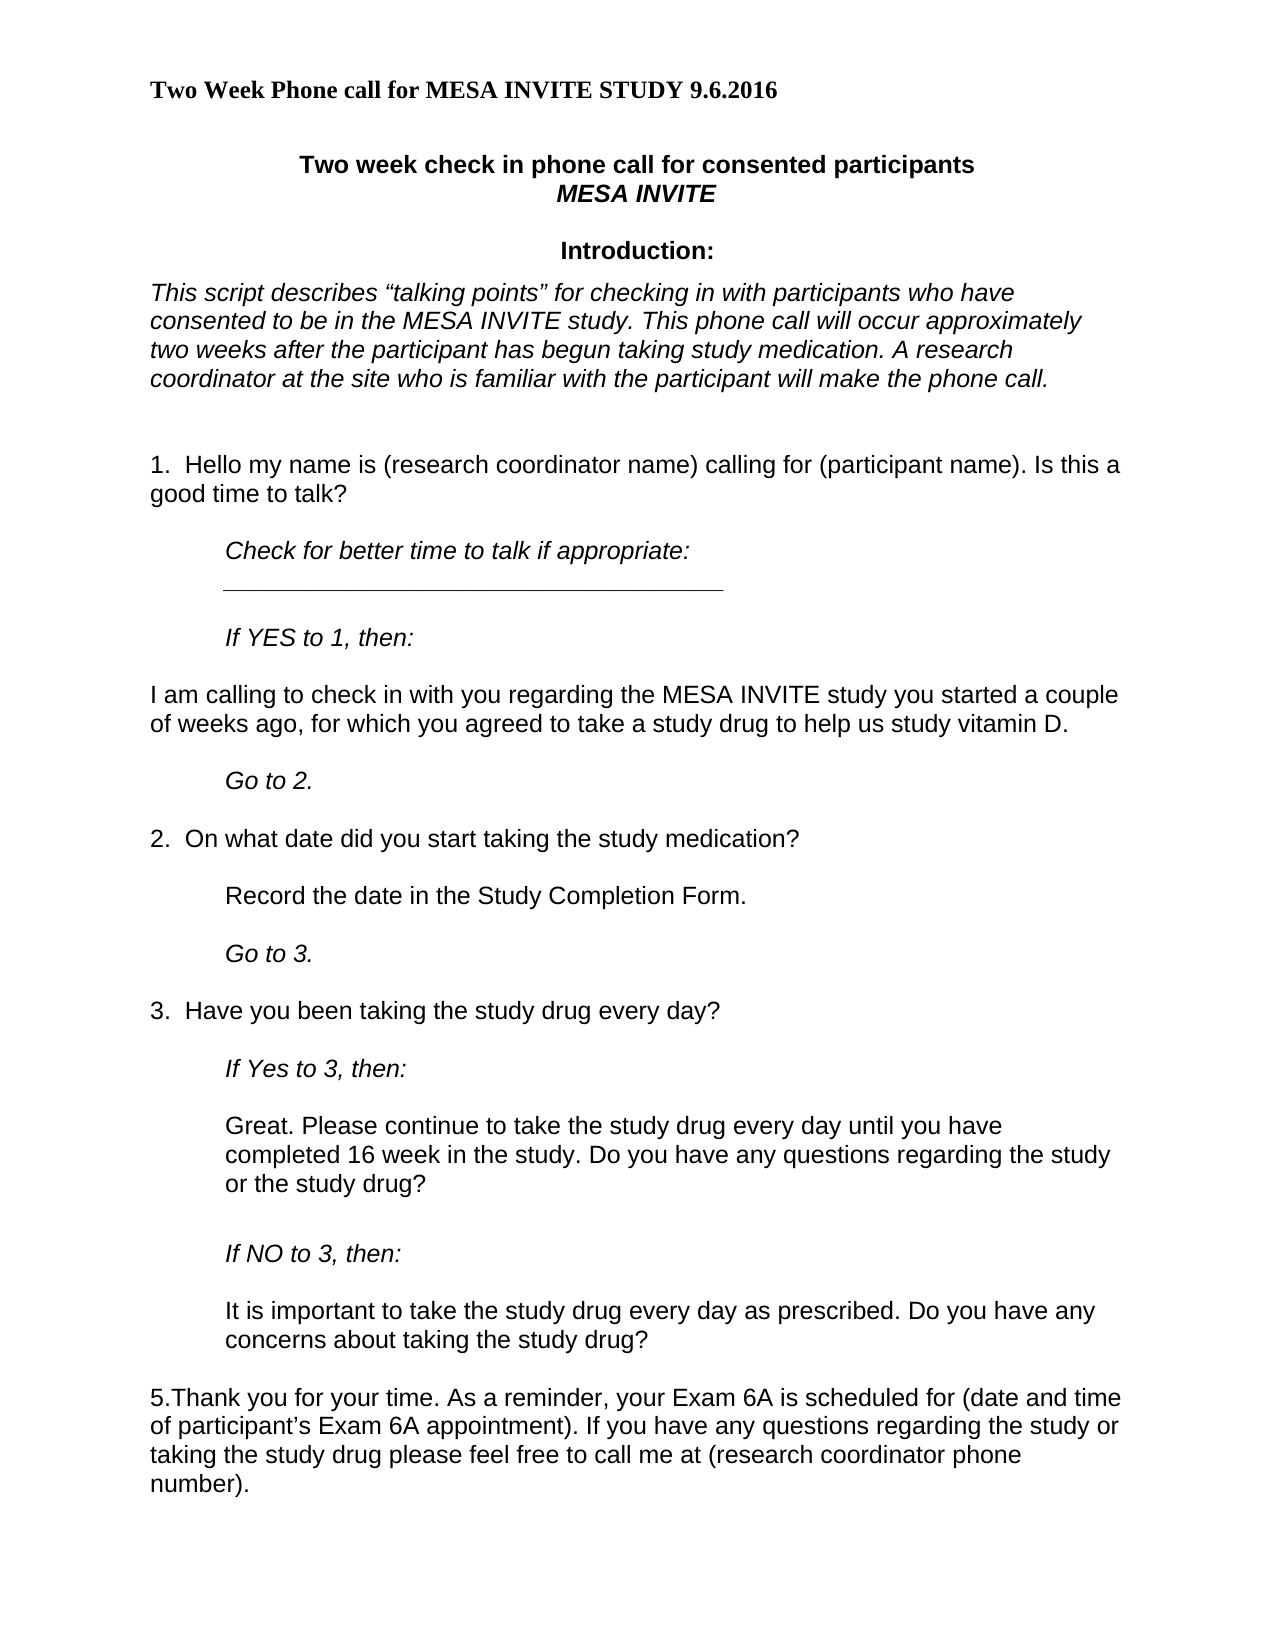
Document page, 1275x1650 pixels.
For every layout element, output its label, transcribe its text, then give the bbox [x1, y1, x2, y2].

title MESA INVITE [150, 179, 1125, 207]
text This script describes “talking points” for checking in with participants who have consented to be in the MESA INVITE study. This phone call will occur approximately two weeks after the participant has begun taking study medication. A research coordinator at the site who is familiar with the participant will make the phone call. [150, 277, 1125, 392]
text Go to 3. [225, 939, 1125, 967]
text I am calling to check in with you regarding the MESA INVITE study you started a couple of weeks ago, for which you agreed to take a study drug to help us study vitamin D. [150, 680, 1125, 737]
text It is important to take the study drug every day as prescribed. Do you have any concerns about taking the study drug? [225, 1296, 1125, 1354]
text If Yes to 3, then: [225, 1054, 1125, 1082]
text Introduction: [150, 236, 1125, 265]
text 5.Thank you for your time. As a reminder, your Exam 6A is scheduled for (date and time of participant’s Exam 6A appointment). If you have any questions regarding the study or taking the study drug please feel free to call me at (research coordinator phone number). [150, 1382, 1125, 1497]
text Great. Please continue to take the study drug every day until you have completed 16 week in the study. Do you have any questions regarding the study or the study drug? [225, 1111, 1125, 1197]
text Go to 2. [225, 766, 1125, 795]
text If YES to 1, then: [225, 622, 1125, 651]
text 1. Hello my name is (research coordinator name) calling for (participant name). Is this a good time to talk? [150, 450, 1125, 507]
text 2. On what date did you start taking the study medication? [150, 824, 1125, 852]
text Record the date in the Study Completion Form. [150, 881, 1125, 910]
text 3. Have you been taking the study drug every day? [150, 996, 1125, 1025]
text Check for better time to talk if appropriate: ____________________________________ [225, 536, 1125, 594]
text If NO to 3, then: [225, 1239, 1125, 1267]
title Two week check in phone call for consented participants [150, 150, 1125, 179]
